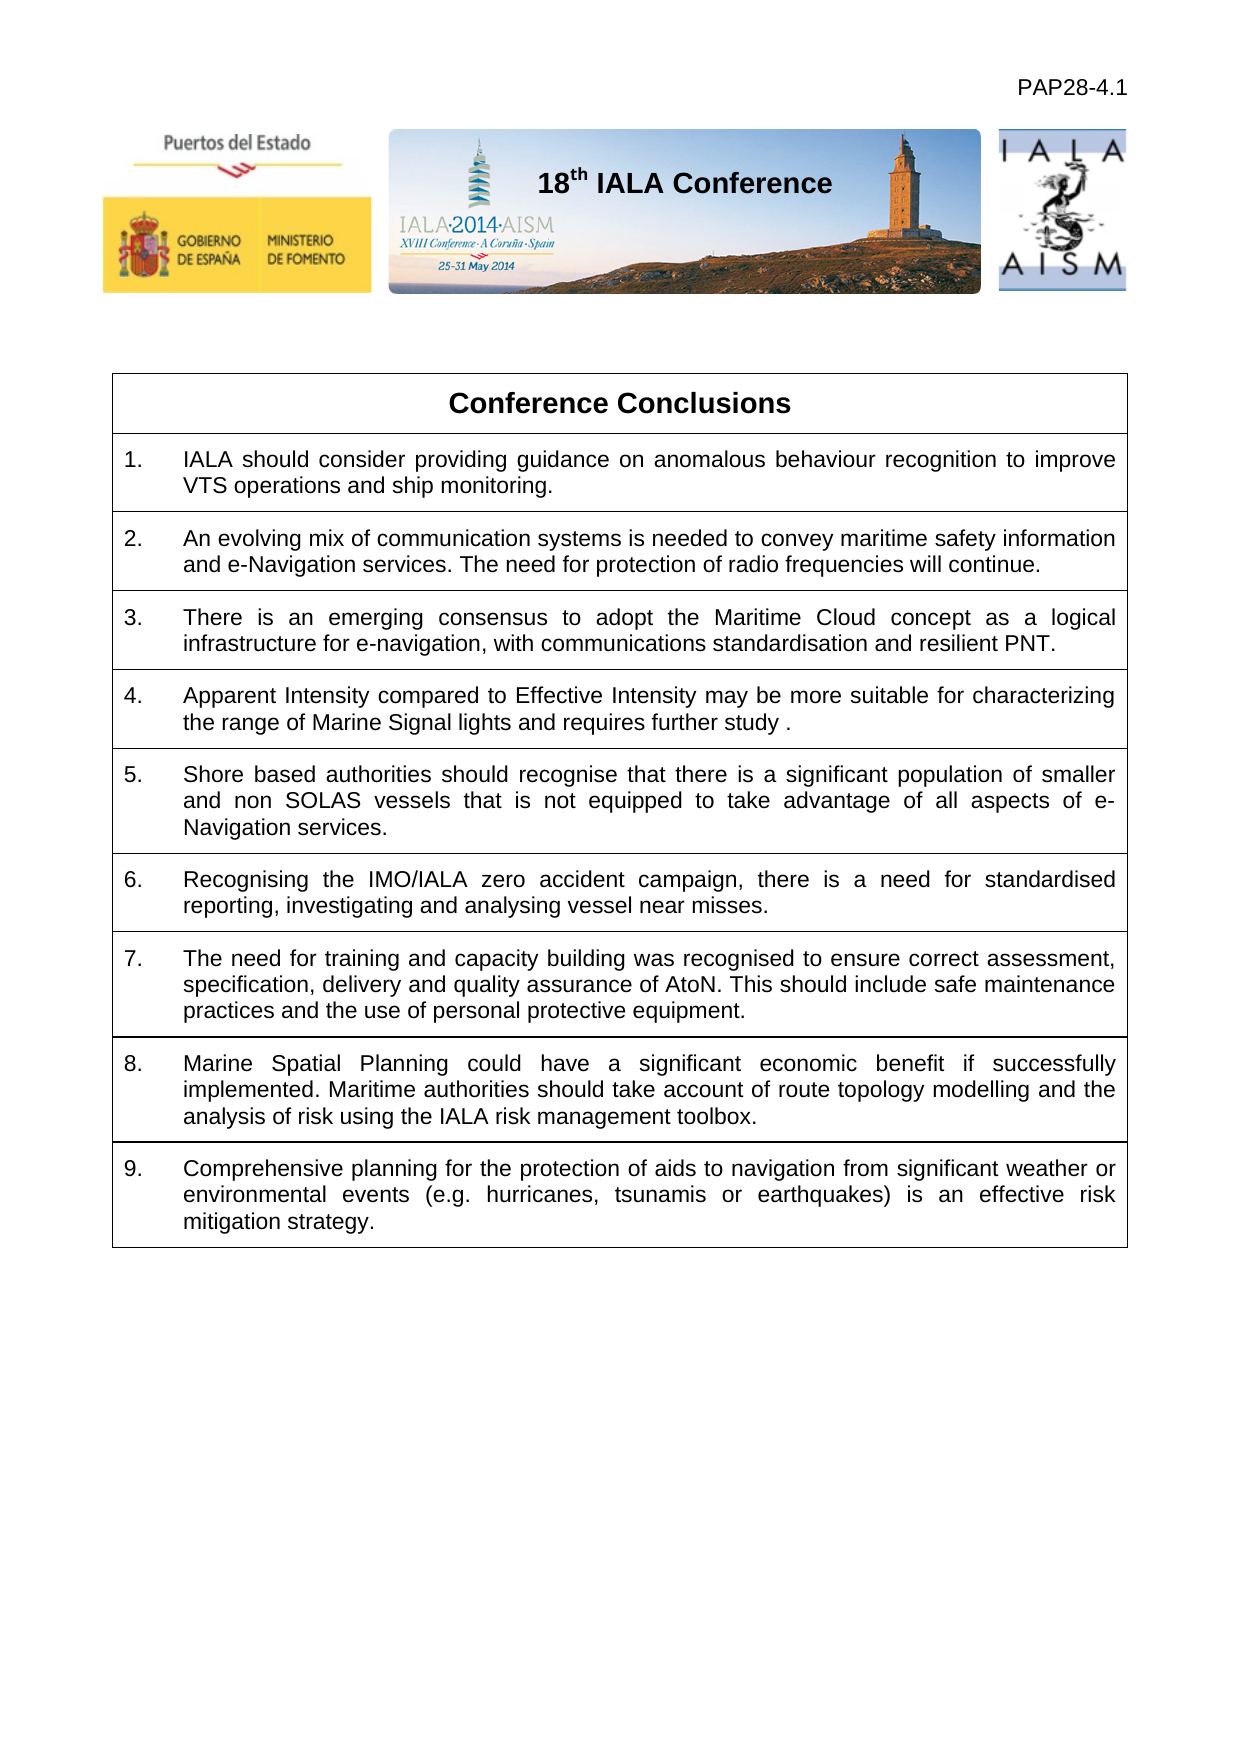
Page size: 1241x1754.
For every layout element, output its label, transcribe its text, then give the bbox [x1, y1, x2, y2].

table_cell Marine Spatial Planning could have a significant economic benefit if successfully implemented. Maritime authorities should take account of route topology modelling and the analysis of risk using the IALA risk management toolbox. [113, 1038, 1127, 1141]
picture [388, 202, 981, 294]
picture [388, 129, 981, 162]
table_header Conference Conclusions [113, 374, 1127, 432]
table_cell The need for training and capacity building was recognised to ensure correct assessment, specification, delivery and quality assurance of AtoN. This should include safe maintenance practices and the use of personal protective equipment. [113, 932, 1127, 1036]
table_cell IALA should consider providing guidance on anomalous behaviour recognition to improve VTS operations and ship monitoring. [113, 434, 1127, 511]
picture [103, 134, 372, 293]
table_cell An evolving mix of communication systems is needed to convey maritime safety information and e-Navigation services. The need for protection of radio frequencies will continue. [113, 512, 1127, 590]
text 18th IALA Conference [372, 162, 998, 202]
table_cell Shore based authorities should recognise that there is a significant population of smaller and non SOLAS vessels that is not equipped to take advantage of all aspects of e-Navigation services. [113, 749, 1127, 852]
picture [998, 129, 1127, 291]
table_cell Apparent Intensity compared to Effective Intensity may be more suitable for characterizing the range of Marine Signal lights and requires further study . [113, 670, 1127, 747]
table_cell Comprehensive planning for the protection of aids to navigation from significant weather or environmental events (e.g. hurricanes, tsunamis or earthquakes) is an effective risk mitigation strategy. [113, 1143, 1127, 1247]
table_cell There is an emerging consensus to adopt the Maritime Cloud concept as a logical infrastructure for e-navigation, with communications standardisation and resilient PNT. [113, 591, 1127, 669]
table_cell Recognising the IMO/IALA zero accident campaign, there is a need for standardised reporting, investigating and analysing vessel near misses. [113, 854, 1127, 931]
